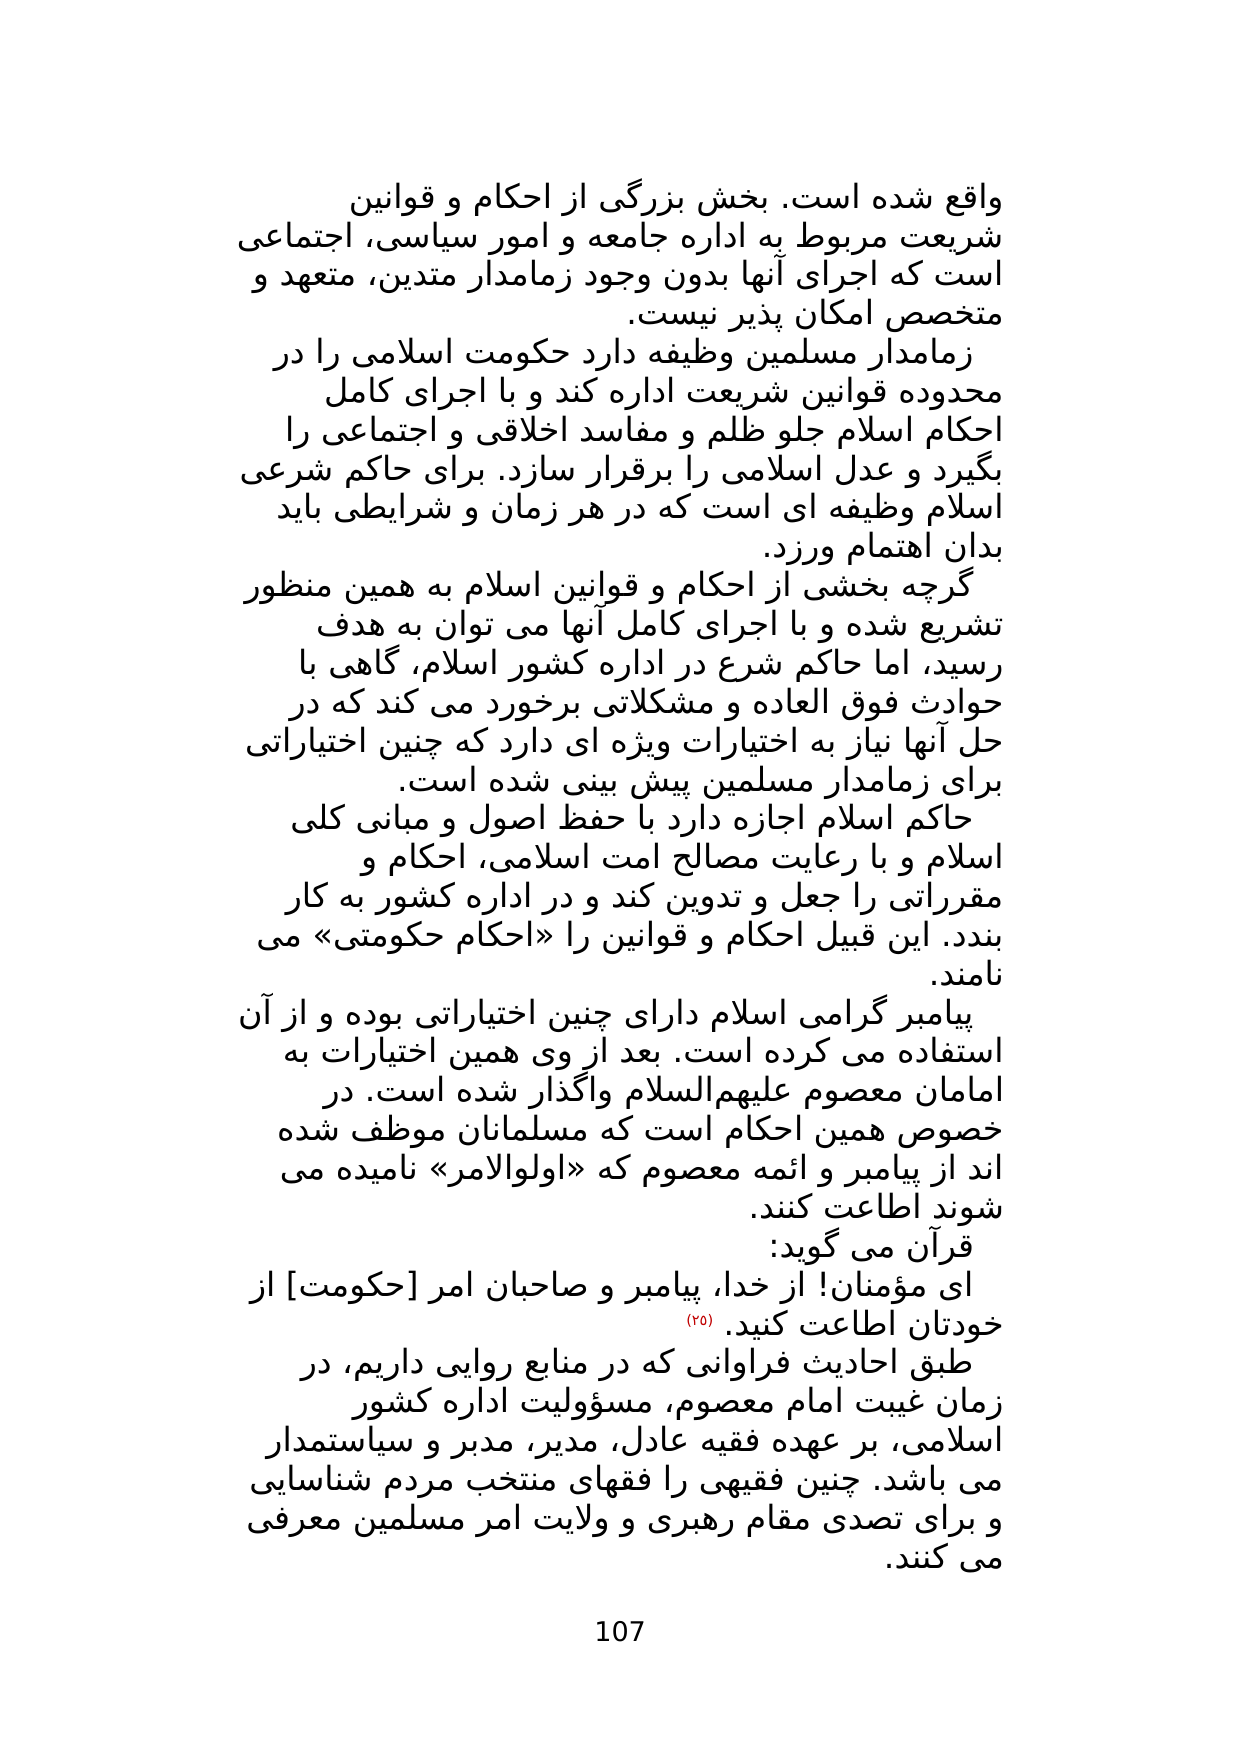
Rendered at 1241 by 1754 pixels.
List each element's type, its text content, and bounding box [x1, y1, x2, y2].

text پيامبر گرامى اسلام داراى چنين اختياراتى بوده و از آن استفاده مى كرده است. بعد از وى همين اختيارات به امامان معصوم عليهم‌السلام واگذار شده است. در خصوص همين احكام است كه مسلمانان موظف شده اند از پيامبر و ائمه معصوم كه «اولوالامر» ناميده مى شوند اطاعت كنند. [236, 993, 1004, 1226]
text گرچه بخشى از احكام و قوانين اسلام به همين منظور تشريع شده و با اجراى كامل آنها مى توان به هدف رسيد، اما حاكم شرع در اداره كشور اسلام، گاهى با حوادث فوق العاده و مشكلاتى برخورد مى كند كه در حل آنها نياز به اختيارات ويژه اى دارد كه چنين اختياراتى براى زمامدار مسلمين پيش بينى شده است. [236, 566, 1004, 799]
text قرآن مى گويد: [236, 1226, 1004, 1265]
text طبق احاديث فراوانى كه در منابع روايى داريم، در زمان غيبت امام معصوم، مسؤوليت اداره كشور اسلامى، بر عهده فقيه عادل، مدير، مدبر و سياستمدار مى باشد. چنين فقيهى را فقهاى منتخب مردم شناسايى و براى تصدى مقام رهبرى و ولايت امر مسلمين معرفى مى كنند. [236, 1343, 1004, 1576]
text اى مؤمنان! از خدا، پيامبر و صاحبان امر [حكومت] از خودتان اطاعت كنيد. (٢٥) [236, 1265, 1004, 1343]
text زمامدار مسلمين وظيفه دارد حكومت اسلامى را در محدوده قوانين شريعت اداره كند و با اجراى كامل احكام اسلام جلو ظلم و مفاسد اخلاقى و اجتماعى را بگيرد و عدل اسلامى را برقرار سازد. براى حاكم شرعى اسلام وظيفه اى است كه در هر زمان و شرايطى بايد بدان اهتمام ورزد. [236, 333, 1004, 566]
text حاكم اسلام اجازه دارد با حفظ اصول و مبانى كلى اسلام و با رعايت مصالح امت اسلامى، احكام و مقرراتى را جعل و تدوين كند و در اداره كشور به كار بندد. اين قبيل احكام و قوانين را «احكام حكومتى» مى نامند. [236, 799, 1004, 993]
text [236, 177, 1004, 333]
